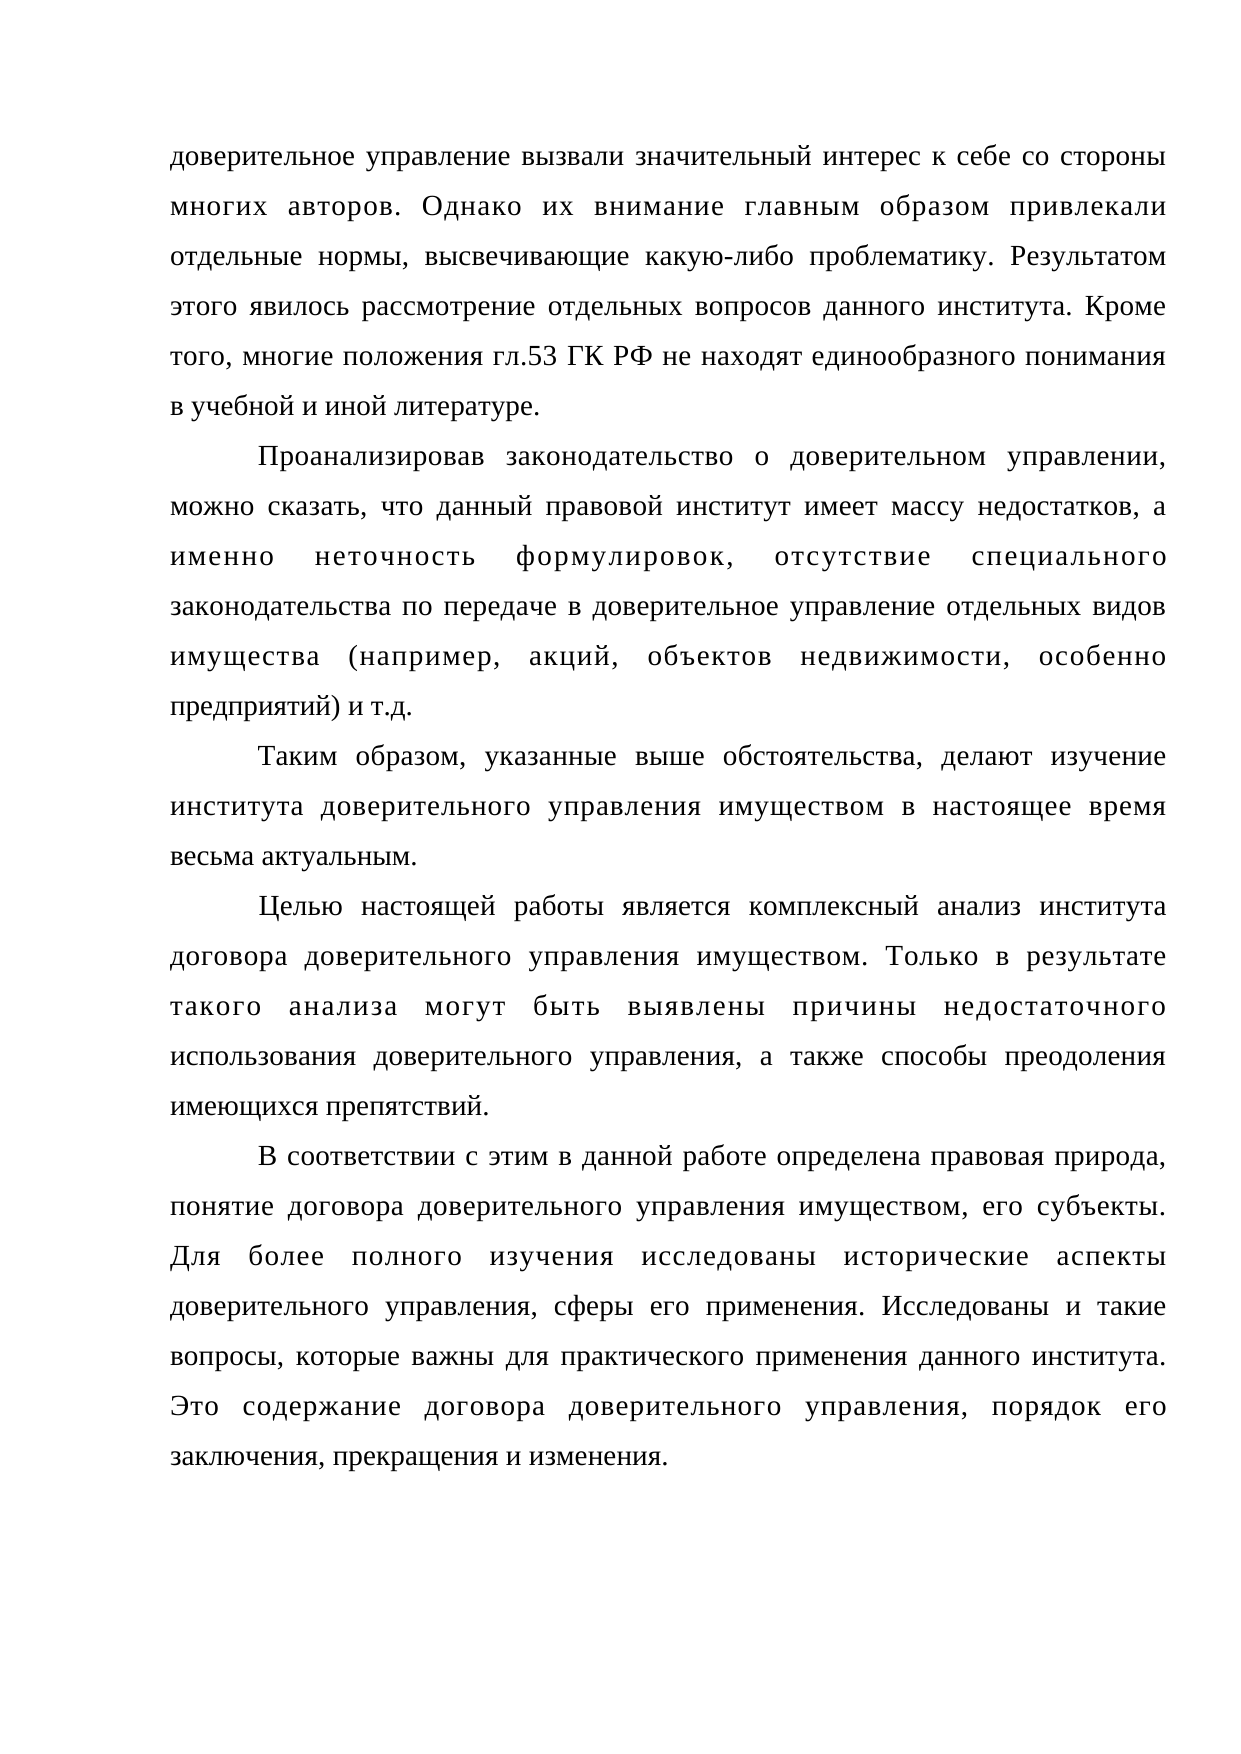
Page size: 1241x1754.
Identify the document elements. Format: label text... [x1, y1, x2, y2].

text В соответствии с этим в данной работе определена правовая природа, понятие договора доверительного управления имуществом, его субъекты. Для более полного изучения исследованы исторические аспекты доверительного управления, сферы его применения. Исследованы и такие вопросы, которые важны для практического применения данного института. Это содержание договора доверительного управления, порядок его заключения, прекращения и изменения. [170, 1126, 1168, 1476]
text Таким образом, указанные выше обстоятельства, делают изучение института доверительного управления имуществом в настоящее время весьма актуальным. [170, 726, 1168, 876]
text доверительное управление вызвали значительный интерес к себе со стороны многих авторов. Однако их внимание главным образом привлекали отдельные нормы, высвечивающие какую-либо проблематику. Результатом этого явилось рассмотрение отдельных вопросов данного института. Кроме того, многие положения гл.53 ГК РФ не находят единообразного понимания в учебной и иной литературе. [170, 126, 1168, 426]
text Проанализировав законодательство о доверительном управлении, можно сказать, что данный правовой институт имеет массу недостатков, а именно неточность формулировок, отсутствие специального законодательства по передаче в доверительное управление отдельных видов имущества (например, акций, объектов недвижимости, особенно предприятий) и т.д. [170, 426, 1168, 726]
text Целью настоящей работы является комплексный анализ института договора доверительного управления имуществом. Только в результате такого анализа могут быть выявлены причины недостаточного использования доверительного управления, а также способы преодоления имеющихся препятствий. [170, 876, 1168, 1126]
